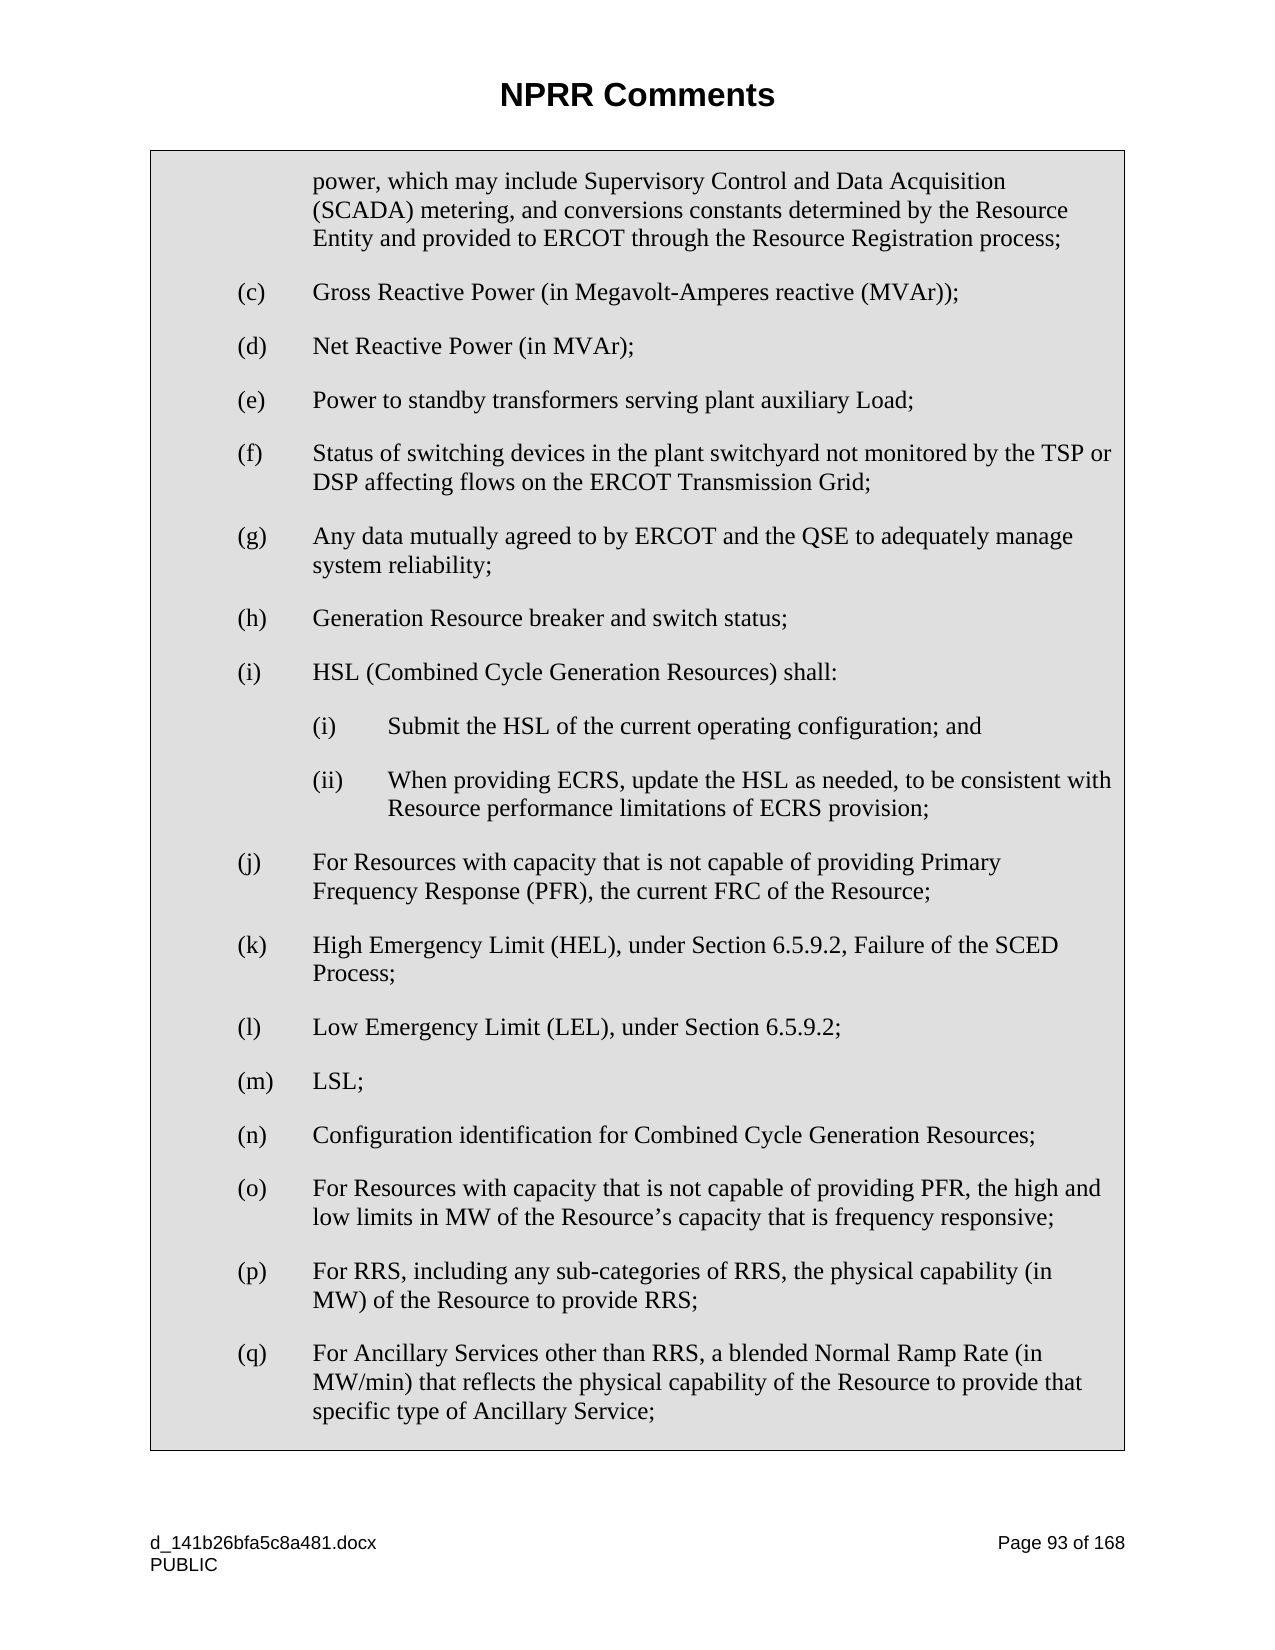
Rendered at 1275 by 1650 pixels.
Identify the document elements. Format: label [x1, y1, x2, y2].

table_header [151, 151, 1124, 1450]
